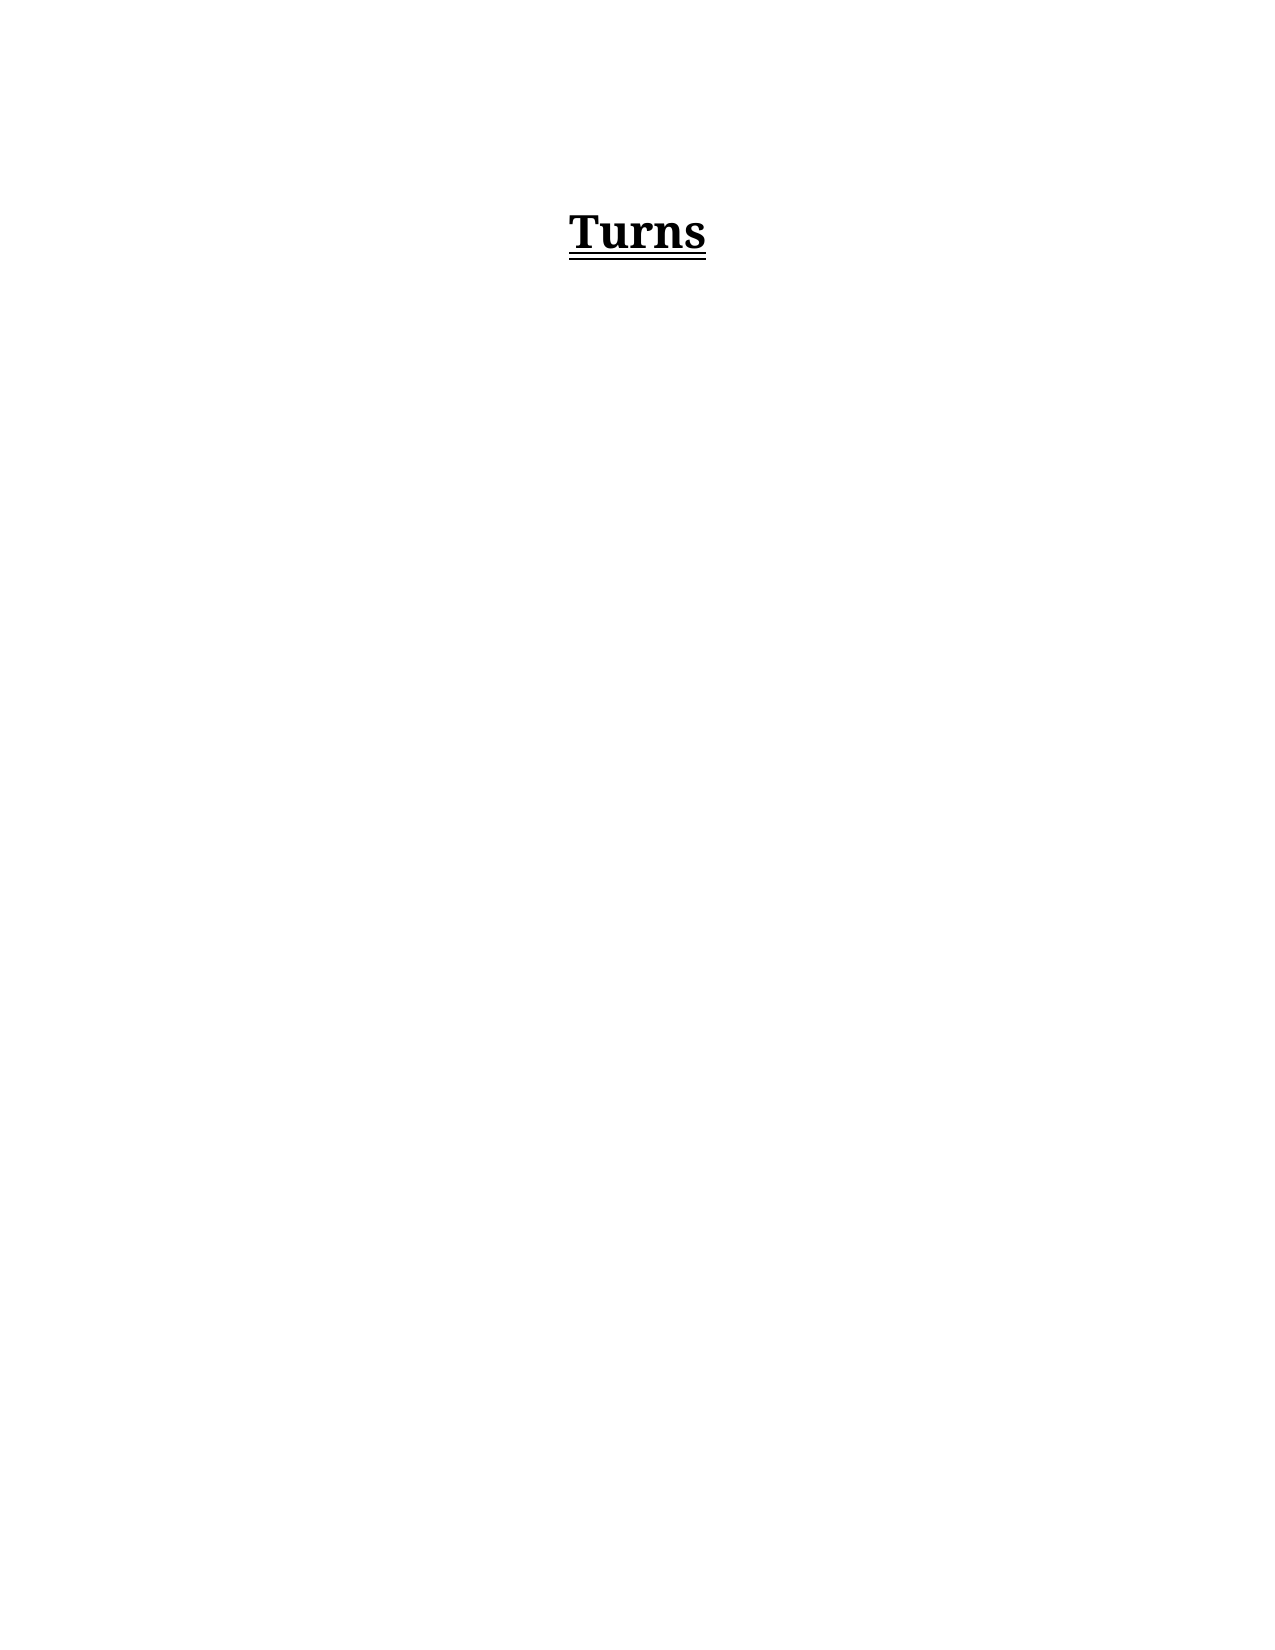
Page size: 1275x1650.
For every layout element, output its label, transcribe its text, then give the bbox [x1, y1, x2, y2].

subtitle Turns [187, 200, 1087, 262]
